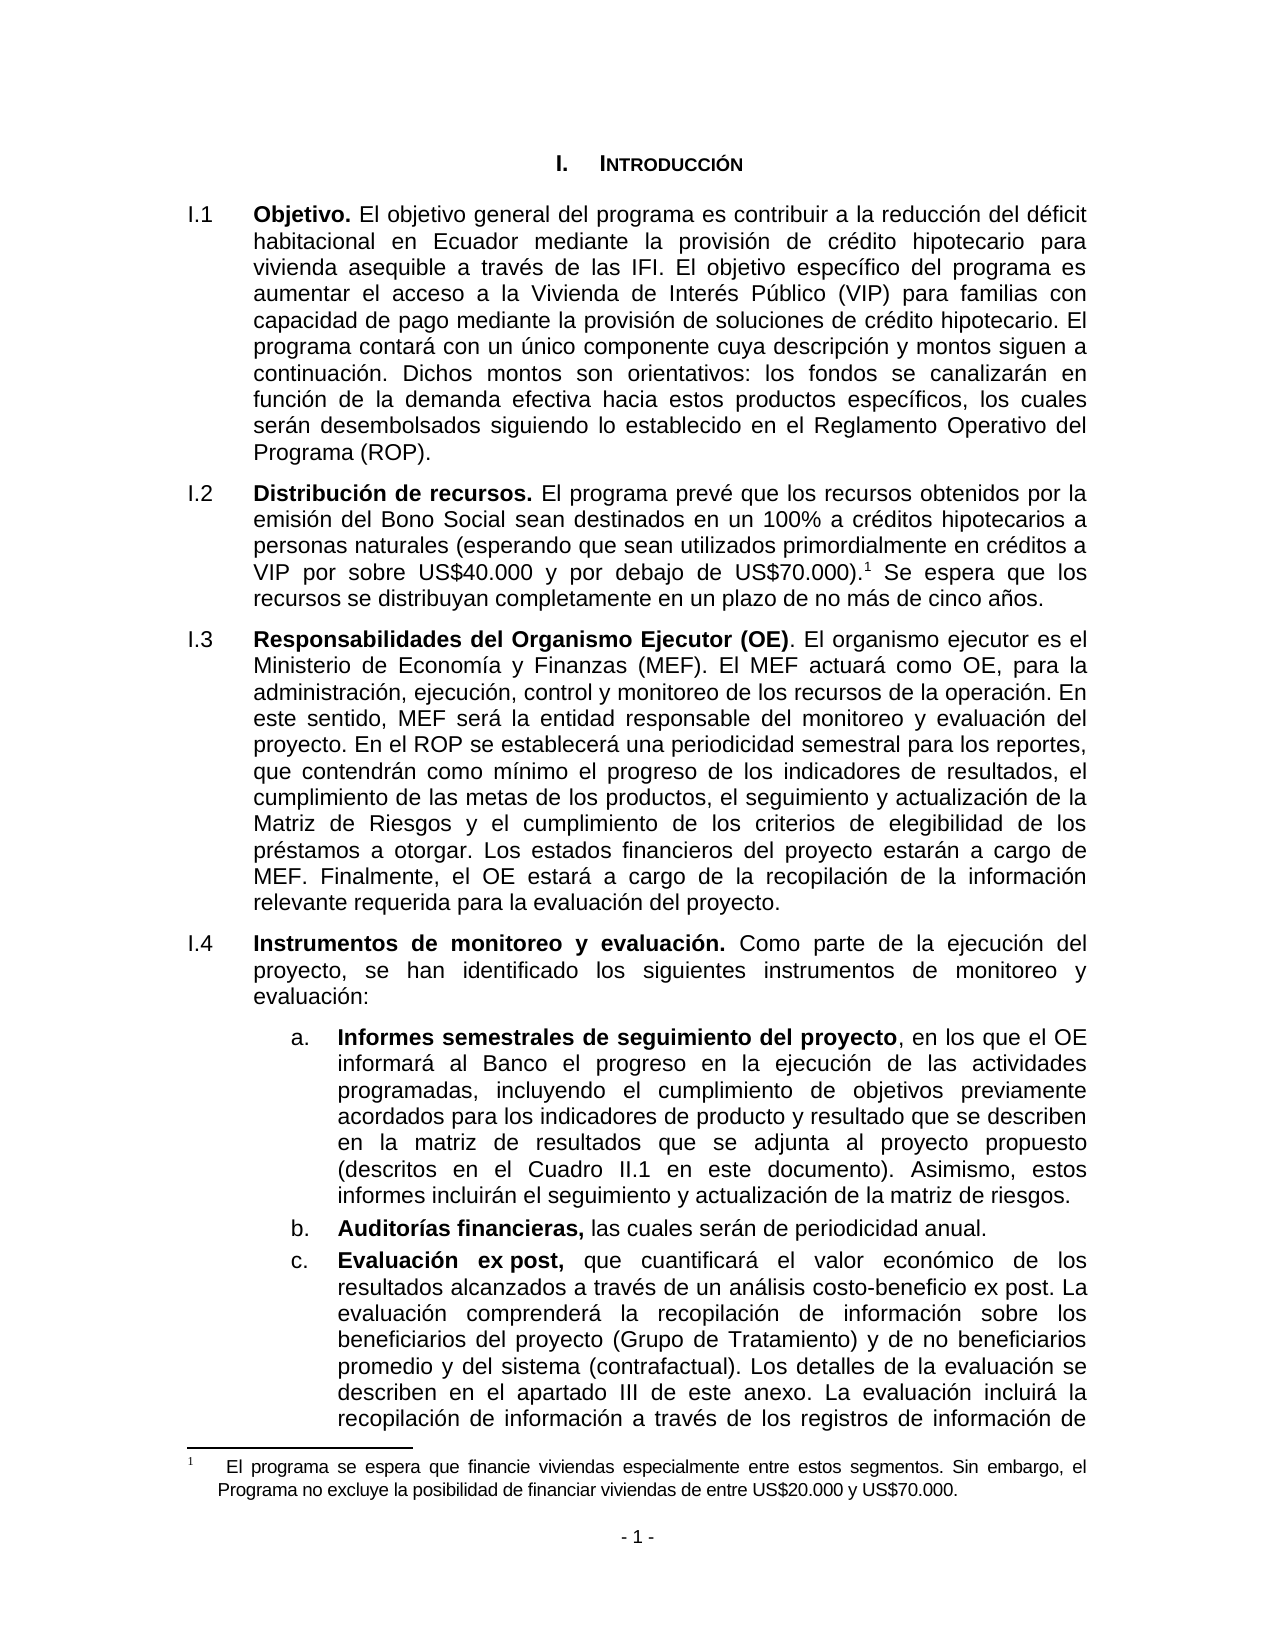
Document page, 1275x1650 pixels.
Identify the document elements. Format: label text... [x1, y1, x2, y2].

text Informes semestrales de seguimiento del proyecto, en los que el OE informará al Banco el progreso en la ejecución de las actividades programadas, incluyendo el cumplimiento de objetivos previamente acordados para los indicadores de producto y resultado que se describen en la matriz de resultados que se adjunta al proyecto propuesto (descritos en el Cuadro II.1 en este documento). Asimismo, estos informes incluirán el seguimiento y actualización de la matriz de riesgos. [291, 1024, 1087, 1208]
text Introducción [187, 150, 1087, 176]
text Auditorías financieras, las cuales serán de periodicidad anual. [291, 1215, 1087, 1241]
text Distribución de recursos. El programa prevé que los recursos obtenidos por la emisión del Bono Social sean destinados en un 100% a créditos hipotecarios a personas naturales (esperando que sean utilizados primordialmente en créditos a VIP por sobre US$40.000 y por debajo de US$70.000). Se espera que los recursos se distribuyan completamente en un plazo de no más de cinco años. [187, 479, 1087, 611]
text Objetivo. El objetivo general del programa es contribuir a la reducción del déficit habitacional en Ecuador mediante la provisión de crédito hipotecario para vivienda asequible a través de las IFI. El objetivo específico del programa es aumentar el acceso a la Vivienda de Interés Público (VIP) para familias con capacidad de pago mediante la provisión de soluciones de crédito hipotecario. El programa contará con un único componente cuya descripción y montos siguen a continuación. Dichos montos son orientativos: los fondos se canalizarán en función de la demanda efectiva hacia estos productos específicos, los cuales serán desembolsados siguiendo lo establecido en el Reglamento Operativo del Programa (ROP). [187, 201, 1087, 465]
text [291, 1247, 1087, 1432]
text Responsabilidades del Organismo Ejecutor (OE). El organismo ejecutor es el Ministerio de Economía y Finanzas (MEF). El MEF actuará como OE, para la administración, ejecución, control y monitoreo de los recursos de la operación. En este sentido, MEF será la entidad responsable del monitoreo y evaluación del proyecto. En el ROP se establecerá una periodicidad semestral para los reportes, que contendrán como mínimo el progreso de los indicadores de resultados, el cumplimiento de las metas de los productos, el seguimiento y actualización de la Matriz de Riesgos y el cumplimiento de los criterios de elegibilidad de los préstamos a otorgar. Los estados financieros del proyecto estarán a cargo de MEF. Finalmente, el OE estará a cargo de la recopilación de la información relevante requerida para la evaluación del proyecto. [187, 626, 1087, 916]
text Instrumentos de monitoreo y evaluación. Como parte de la ejecución del proyecto, se han identificado los siguientes instrumentos de monitoreo y evaluación: [187, 930, 1087, 1009]
